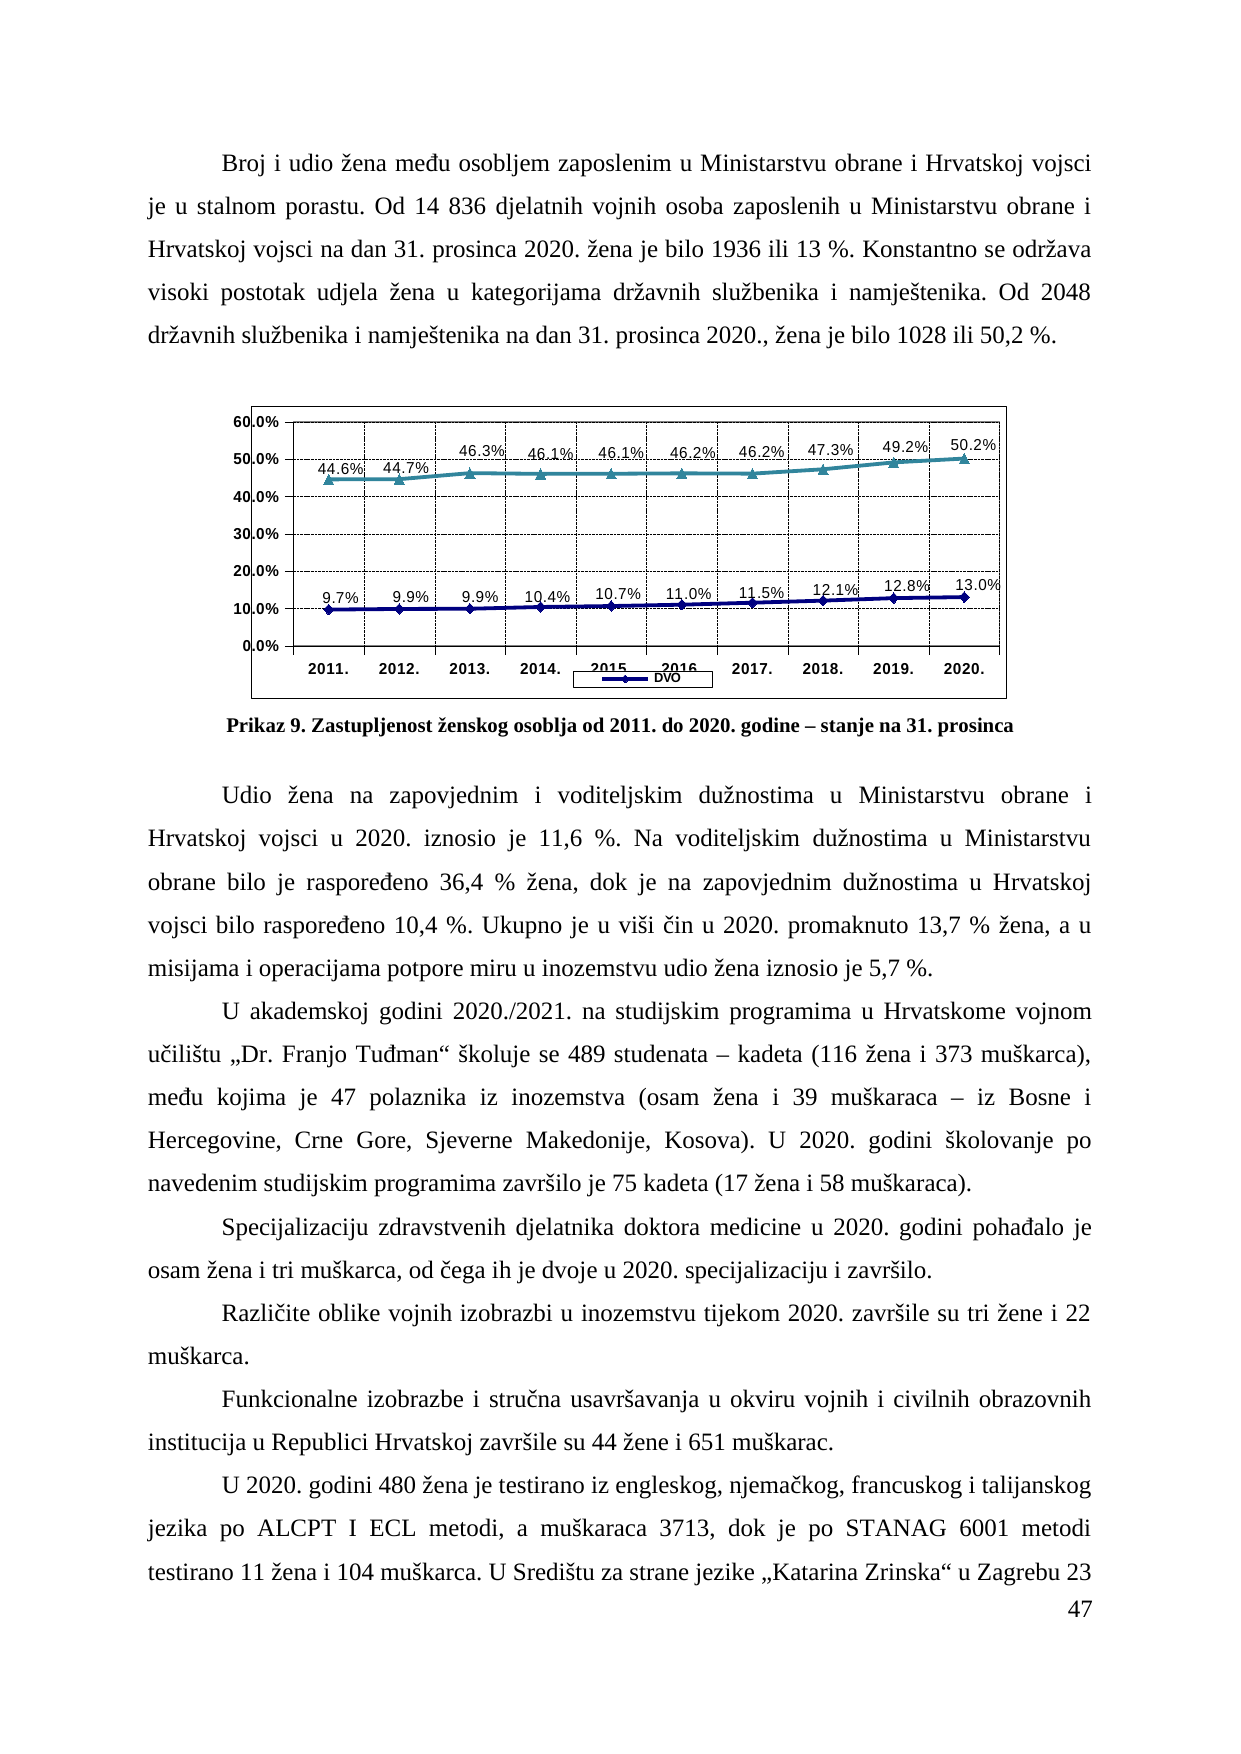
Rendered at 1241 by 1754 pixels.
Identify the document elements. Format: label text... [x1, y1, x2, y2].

text Broj i udio žena među osobljem zaposlenim u Ministarstvu obrane i Hrvatskoj vojsci je u stalnom porastu. Od 14 836 djelatnih vojnih osoba zaposlenih u Ministarstvu obrane i Hrvatskoj vojsci na dan 31. prosinca 2020. žena je bilo 1936 ili 13 %. Konstantno se održava visoki postotak udjela žena u kategorijama državnih službenika i namještenika. Od 2048 državnih službenika i namještenika na dan 31. prosinca 2020., žena je bilo 1028 ili 50,2 %. [148, 148, 1092, 349]
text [148, 1470, 1092, 1585]
text Udio žena na zapovjednim i voditeljskim dužnostima u Ministarstvu obrane i Hrvatskoj vojsci u 2020. iznosio je 11,6 %. Na voditeljskim dužnostima u Ministarstvu obrane bilo je raspoređeno 36,4 % žena, dok je na zapovjednim dužnostima u Hrvatskoj vojsci bilo raspoređeno 10,4 %. Ukupno je u viši čin u 2020. promaknuto 13,7 % žena, a u misijama i operacijama potpore miru u inozemstvu udio žena iznosio je 5,7 %. [148, 780, 1092, 982]
text Specijalizaciju zdravstvenih djelatnika doktora medicine u 2020. godini pohađalo je osam žena i tri muškarca, od čega ih je dvoje u 2020. specijalizaciju i završilo. [148, 1212, 1092, 1283]
text U akademskoj godini 2020./2021. na studijskim programima u Hrvatskome vojnom učilištu „Dr. Franjo Tuđman“ školuje se 489 studenata – kadeta (116 žena i 373 muškarca), među kojima je 47 polaznika iz inozemstva (osam žena i 39 muškaraca – iz Bosne i Hercegovine, Crne Gore, Sjeverne Makedonije, Kosova). U 2020. godini školovanje po navedenim studijskim programima završilo je 75 kadeta (17 žena i 58 muškaraca). [148, 996, 1092, 1197]
text Različite oblike vojnih izobrazbi u inozemstvu tijekom 2020. završile su tri žene i 22 muškarca. [148, 1298, 1092, 1370]
text Prikaz 9. Zastupljenost ženskog osoblja od 2011. do 2020. godine – stanje na 31. prosinca [148, 713, 1092, 737]
text Funkcionalne izobrazbe i stručna usavršavanja u okviru vojnih i civilnih obrazovnih institucija u Republici Hrvatskoj završile su 44 žene i 651 muškarac. [148, 1384, 1092, 1456]
